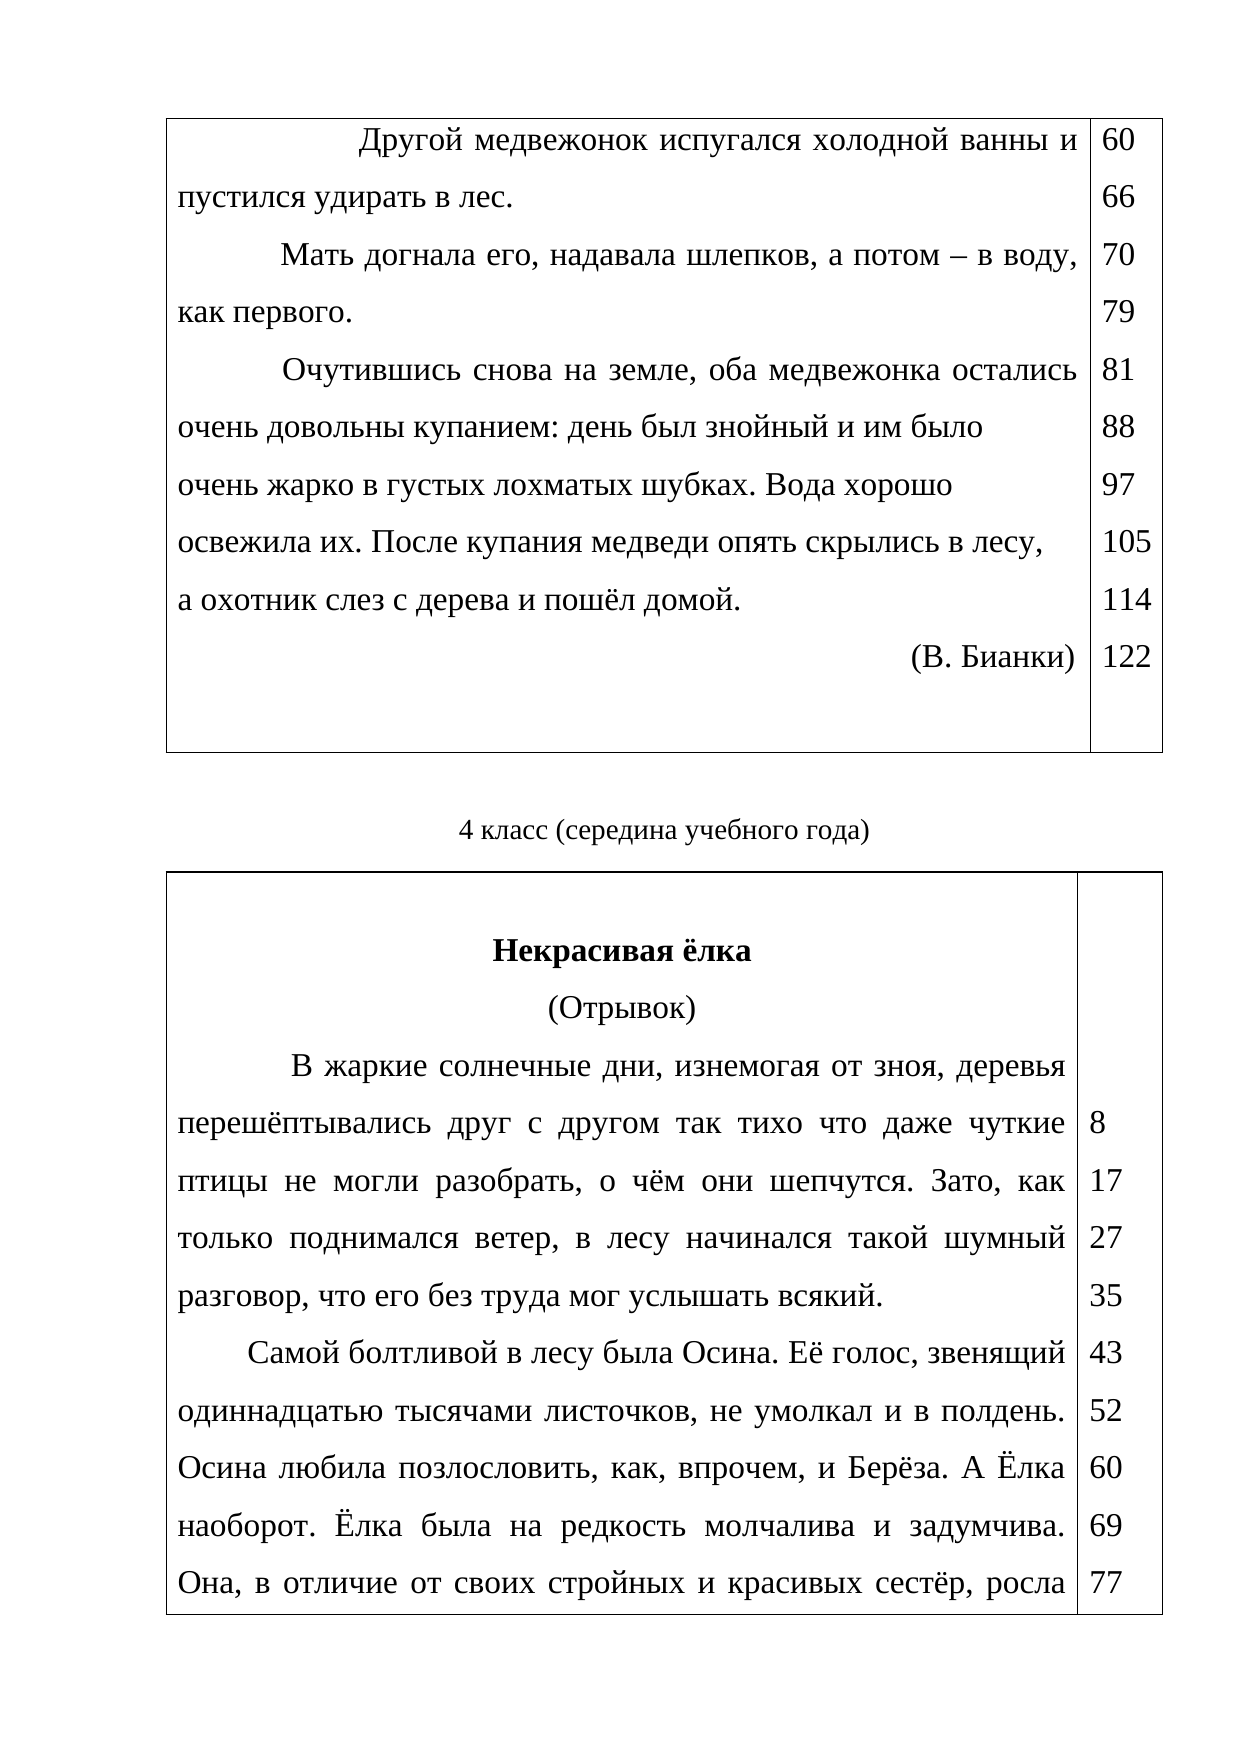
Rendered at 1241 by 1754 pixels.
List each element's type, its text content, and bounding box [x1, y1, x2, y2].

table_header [167, 873, 1077, 1614]
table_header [1078, 873, 1162, 1614]
text 4 класс (середина учебного года) [177, 812, 1152, 846]
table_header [167, 119, 1090, 752]
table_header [1091, 119, 1162, 752]
